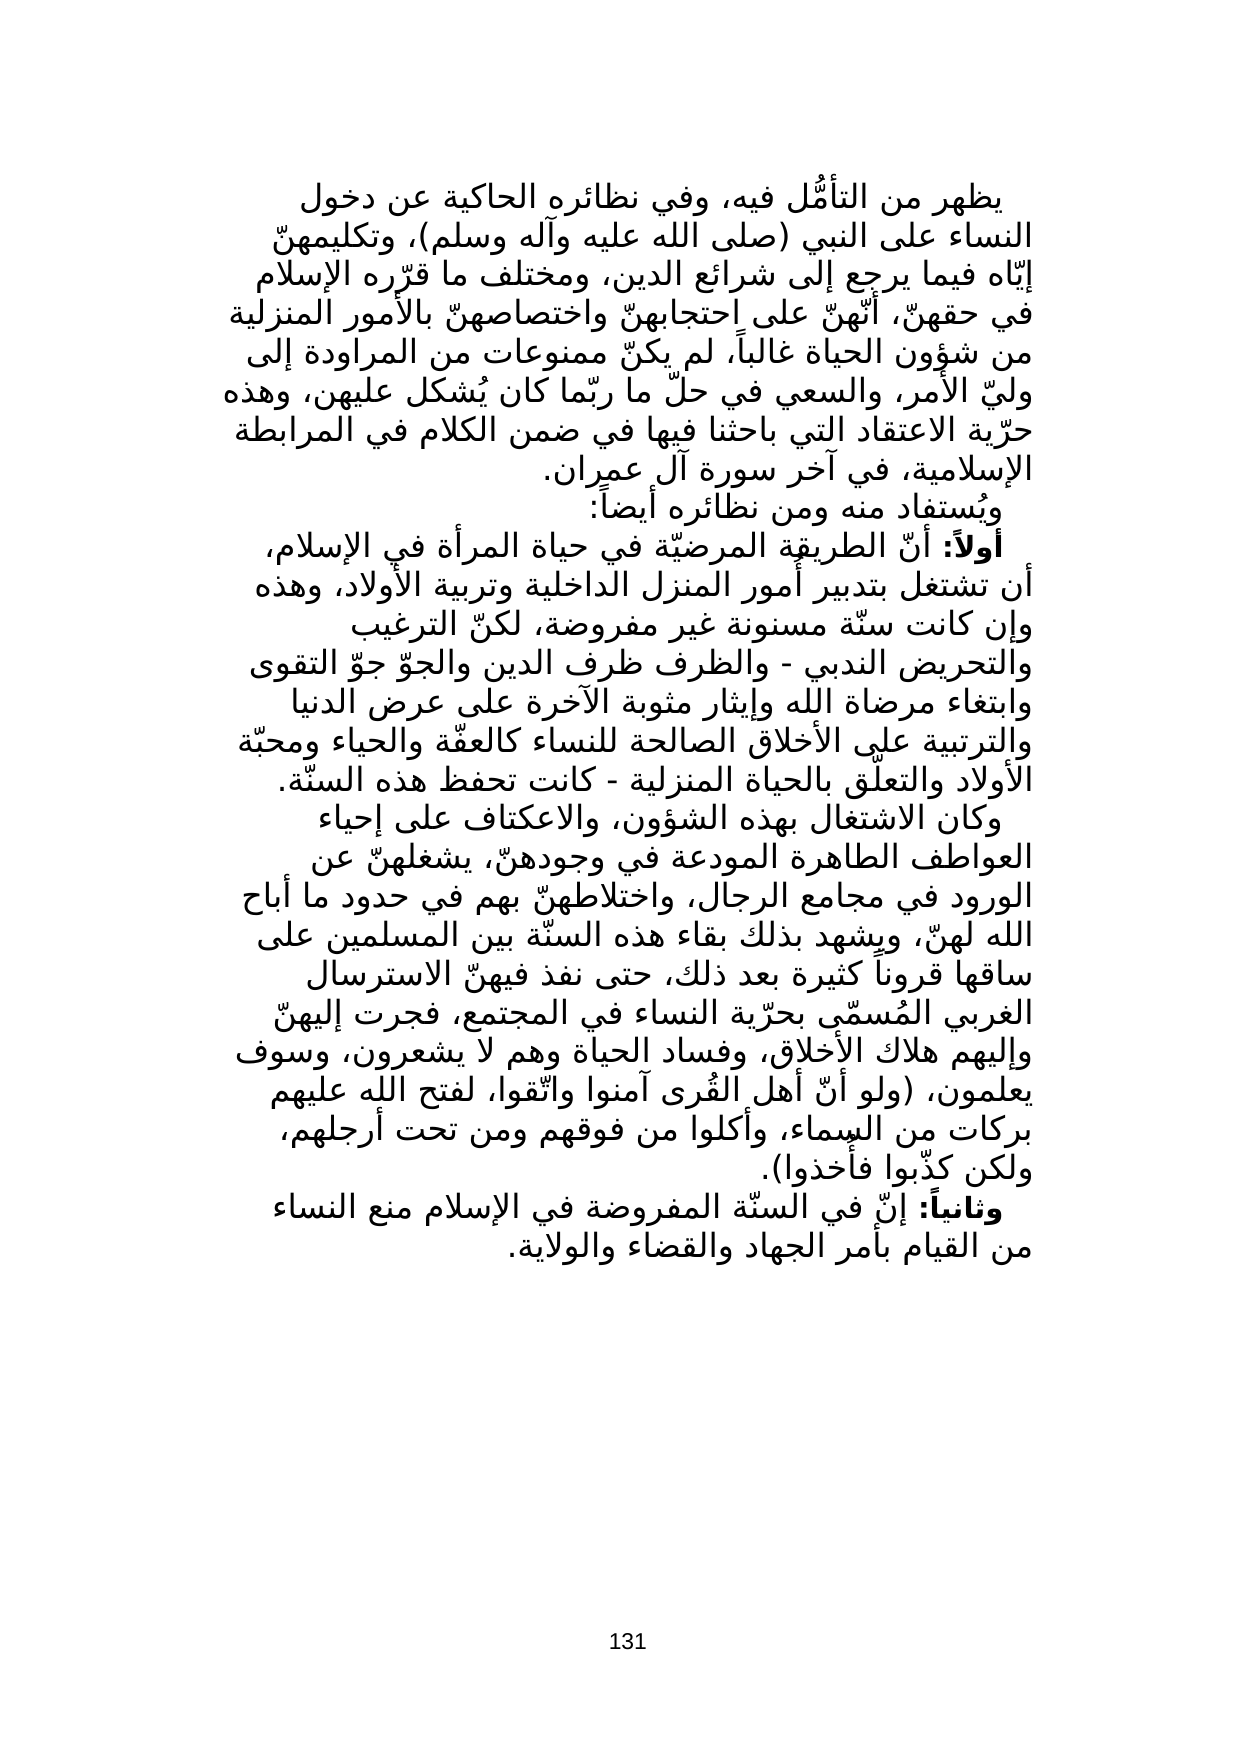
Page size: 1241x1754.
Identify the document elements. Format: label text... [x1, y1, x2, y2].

text أولاً: أنّ الطريقة المرضيّة في حياة المرأة في الإسلام، أن تشتغل بتدبير أُمور المنزل الداخلية وتربية الأولاد، وهذه وإن كانت سنّة مسنونة غير مفروضة، لكنّ الترغيب والتحريض الندبي - والظرف ظرف الدين والجوّ جوّ التقوى وابتغاء مرضاة الله وإيثار مثوبة الآخرة على عرض الدنيا والترتبية على الأخلاق الصالحة للنساء كالعفّة والحياء ومحبّة الأولاد والتعلّق بالحياة المنزلية - كانت تحفظ هذه السنّة. [222, 527, 1033, 799]
text وكان الاشتغال بهذه الشؤون، والاعكتاف على إحياء العواطف الطاهرة المودعة في وجودهنّ، يشغلهنّ عن الورود في مجامع الرجال، واختلاطهنّ بهم في حدود ما أباح الله لهنّ، ويشهد بذلك بقاء هذه السنّة بين المسلمين على ساقها قروناً كثيرة بعد ذلك، حتى نفذ فيهنّ الاسترسال الغربي المُسمّى بحرّية النساء في المجتمع، فجرت إليهنّ وإليهم هلاك الأخلاق، وفساد الحياة وهم لا يشعرون، وسوف يعلمون، (ولو أنّ أهل القُرى آمنوا واتّقوا، لفتح الله عليهم بركات من السماء، وأكلوا من فوقهم ومن تحت أرجلهم، ولكن كذّبوا فأُخذوا). [222, 799, 1033, 1187]
text يظهر من التأمُّل فيه، وفي نظائره الحاكية عن دخول النساء على النبي (صلى الله عليه وآله وسلم)، وتكليمهنّ إيّاه فيما يرجع إلى شرائع الدين، ومختلف ما قرّره الإسلام في حقهنّ، أنّهنّ على احتجابهنّ واختصاصهنّ بالأمور المنزلية من شؤون الحياة غالباً، لم يكنّ ممنوعات من المراودة إلى وليّ الأمر، والسعي في حلّ ما ربّما كان يُشكل عليهن، وهذه حرّية الاعتقاد التي باحثنا فيها في ضمن الكلام في المرابطة الإسلامية، في آخر سورة آل عمران. [222, 177, 1033, 488]
text وثانياً: إنّ في السنّة المفروضة في الإسلام منع النساء من القيام بأمر الجهاد والقضاء والولاية. [222, 1187, 1033, 1265]
text ويُستفاد منه ومن نظائره أيضاً: [222, 488, 1033, 527]
